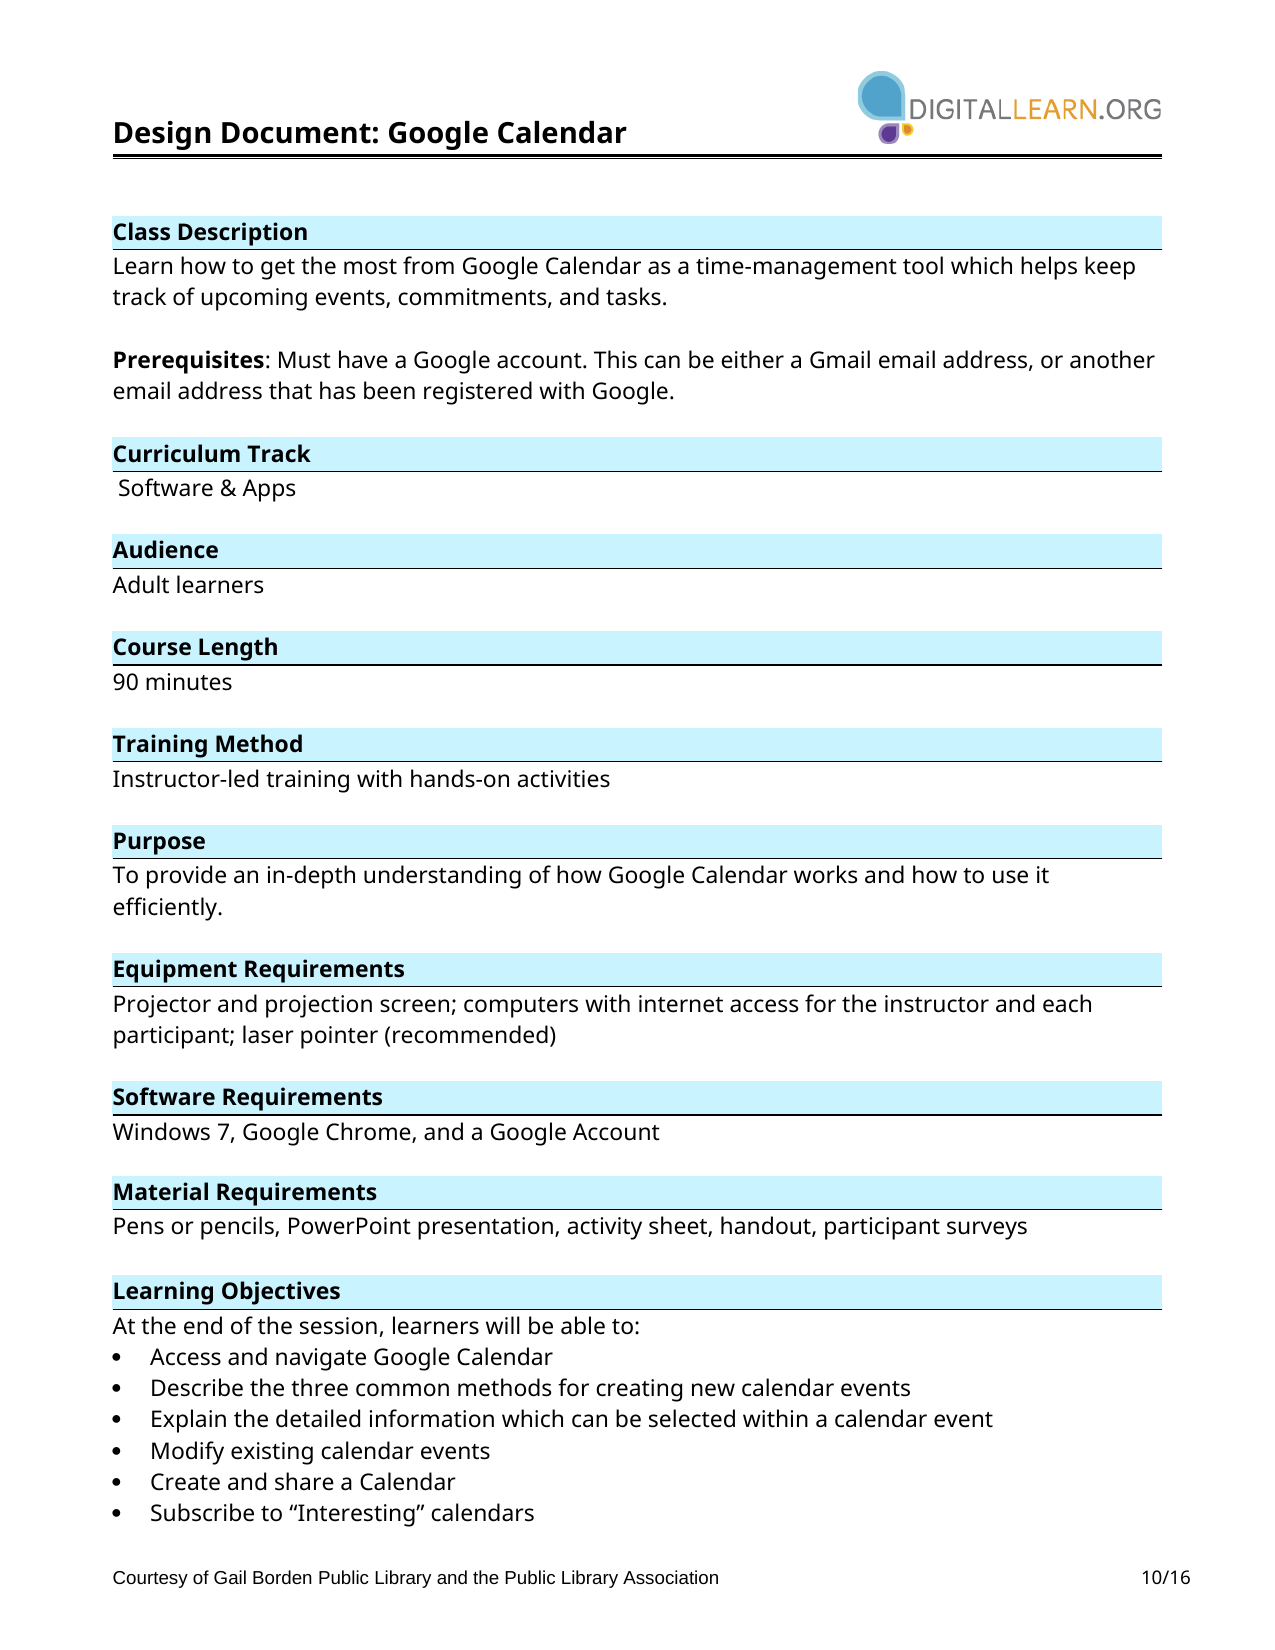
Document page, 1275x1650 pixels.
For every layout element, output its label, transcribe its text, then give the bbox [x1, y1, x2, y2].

text Equipment Requirements [112, 953, 1162, 987]
text Learning Objectives [112, 1275, 1162, 1310]
picture [857, 71, 1161, 144]
list Subscribe to “Interesting” calendars [112, 1497, 1162, 1528]
text Software & Apps [112, 472, 1162, 503]
text Pens or pencils, PowerPoint presentation, activity sheet, handout, participant surveys [112, 1210, 1162, 1241]
text Curriculum Track [112, 437, 1162, 472]
text Training Method [112, 728, 1162, 762]
text Projector and projection screen; computers with internet access for the instructor and each participant; laser pointer (recommended) [112, 987, 1162, 1050]
text Course Length [112, 631, 1162, 666]
list Access and navigate Google Calendar [112, 1341, 1162, 1372]
text Material Requirements [112, 1176, 1162, 1210]
list Modify existing calendar events [112, 1435, 1162, 1466]
text Learn how to get the most from Google Calendar as a time-management tool which helps keep track of upcoming events, commitments, and tasks. [112, 250, 1162, 312]
text Purpose [112, 825, 1162, 859]
text Software Requirements [112, 1081, 1162, 1116]
text At the end of the session, learners will be able to: [112, 1310, 1162, 1341]
list Describe the three common methods for creating new calendar events [112, 1372, 1162, 1403]
text Windows 7, Google Chrome, and a Google Account [112, 1116, 1162, 1147]
text Instructor-led training with hands-on activities [112, 762, 1162, 794]
text Adult learners [112, 569, 1162, 600]
text To provide an in-depth understanding of how Google Calendar works and how to use it efficiently. [112, 859, 1162, 922]
text Design Document: Google Calendar [112, 112, 1162, 157]
list Create and share a Calendar [112, 1466, 1162, 1497]
text 90 minutes [112, 666, 1162, 697]
list Explain the detailed information which can be selected within a calendar event [112, 1403, 1162, 1435]
text Prerequisites: Must have a Google account. This can be either a Gmail email address, or another email address that has been registered with Google. [112, 344, 1162, 406]
text Audience [112, 534, 1162, 569]
text Class Description [112, 216, 1162, 250]
